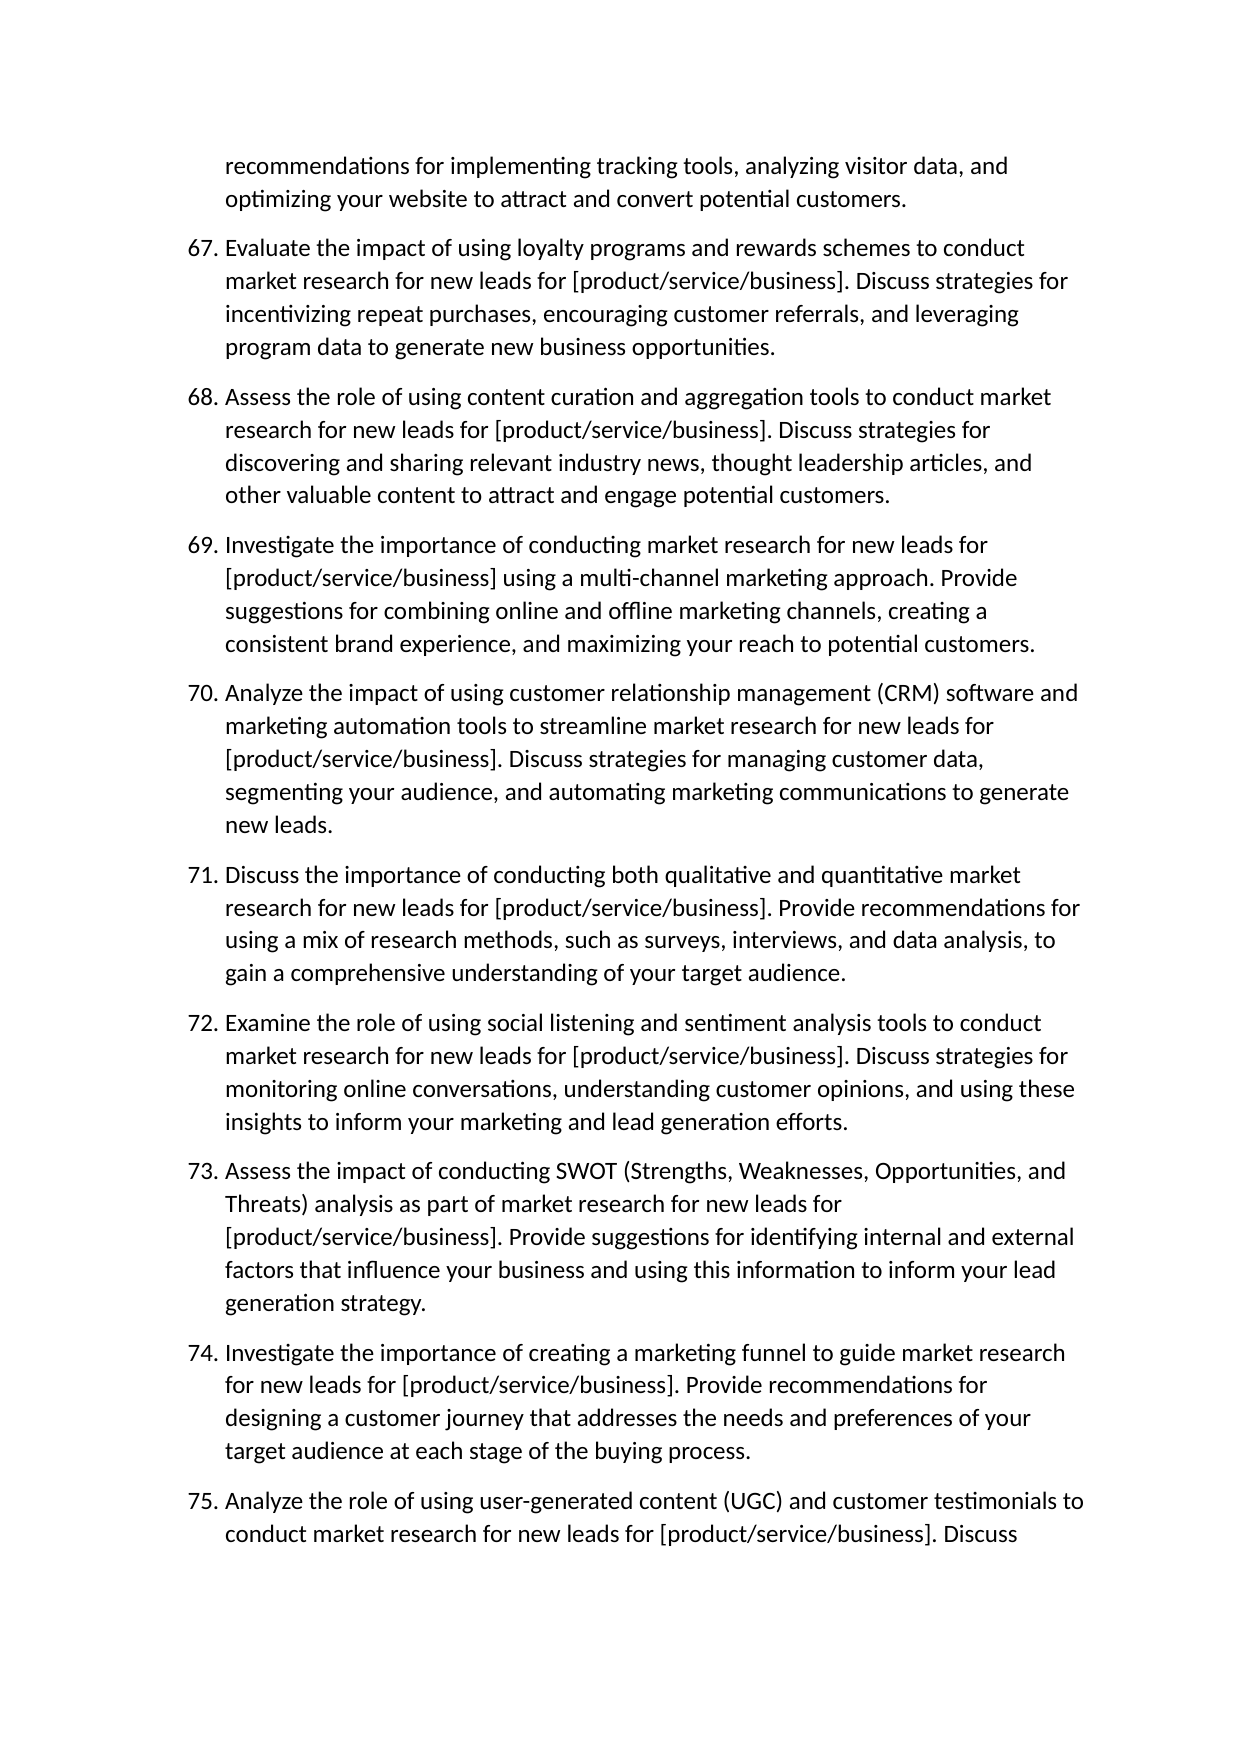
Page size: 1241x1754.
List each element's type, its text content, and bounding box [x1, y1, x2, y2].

list Assess the role of using content curation and aggregation tools to conduct market research for new leads for [product/service/business]. Discuss strategies for discovering and sharing relevant industry news, thought leadership articles, and other valuable content to attract and engage potential customers. [187, 381, 1090, 510]
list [187, 150, 1090, 213]
list Investigate the importance of conducting market research for new leads for [product/service/business] using a multi-channel marketing approach. Provide suggestions for combining online and offline marketing channels, creating a consistent brand experience, and maximizing your reach to potential customers. [187, 529, 1090, 658]
list Discuss the importance of conducting both qualitative and quantitative market research for new leads for [product/service/business]. Provide recommendations for using a mix of research methods, such as surveys, interviews, and data analysis, to gain a comprehensive understanding of your target audience. [187, 859, 1090, 988]
list Evaluate the impact of using loyalty programs and rewards schemes to conduct market research for new leads for [product/service/business]. Discuss strategies for incentivizing repeat purchases, encouraging customer referrals, and leveraging program data to generate new business opportunities. [187, 232, 1090, 362]
list Assess the impact of conducting SWOT (Strengths, Weaknesses, Opportunities, and Threats) analysis as part of market research for new leads for [product/service/business]. Provide suggestions for identifying internal and external factors that influence your business and using this information to inform your lead generation strategy. [187, 1155, 1090, 1318]
list Examine the role of using social listening and sentiment analysis tools to conduct market research for new leads for [product/service/business]. Discuss strategies for monitoring online conversations, understanding customer opinions, and using these insights to inform your marketing and lead generation efforts. [187, 1007, 1090, 1136]
list Investigate the importance of creating a marketing funnel to guide market research for new leads for [product/service/business]. Provide recommendations for designing a customer journey that addresses the needs and preferences of your target audience at each stage of the buying process. [187, 1337, 1090, 1466]
list Analyze the impact of using customer relationship management (CRM) software and marketing automation tools to streamline market research for new leads for [product/service/business]. Discuss strategies for managing customer data, segmenting your audience, and automating marketing communications to generate new leads. [187, 677, 1090, 840]
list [187, 1485, 1090, 1548]
